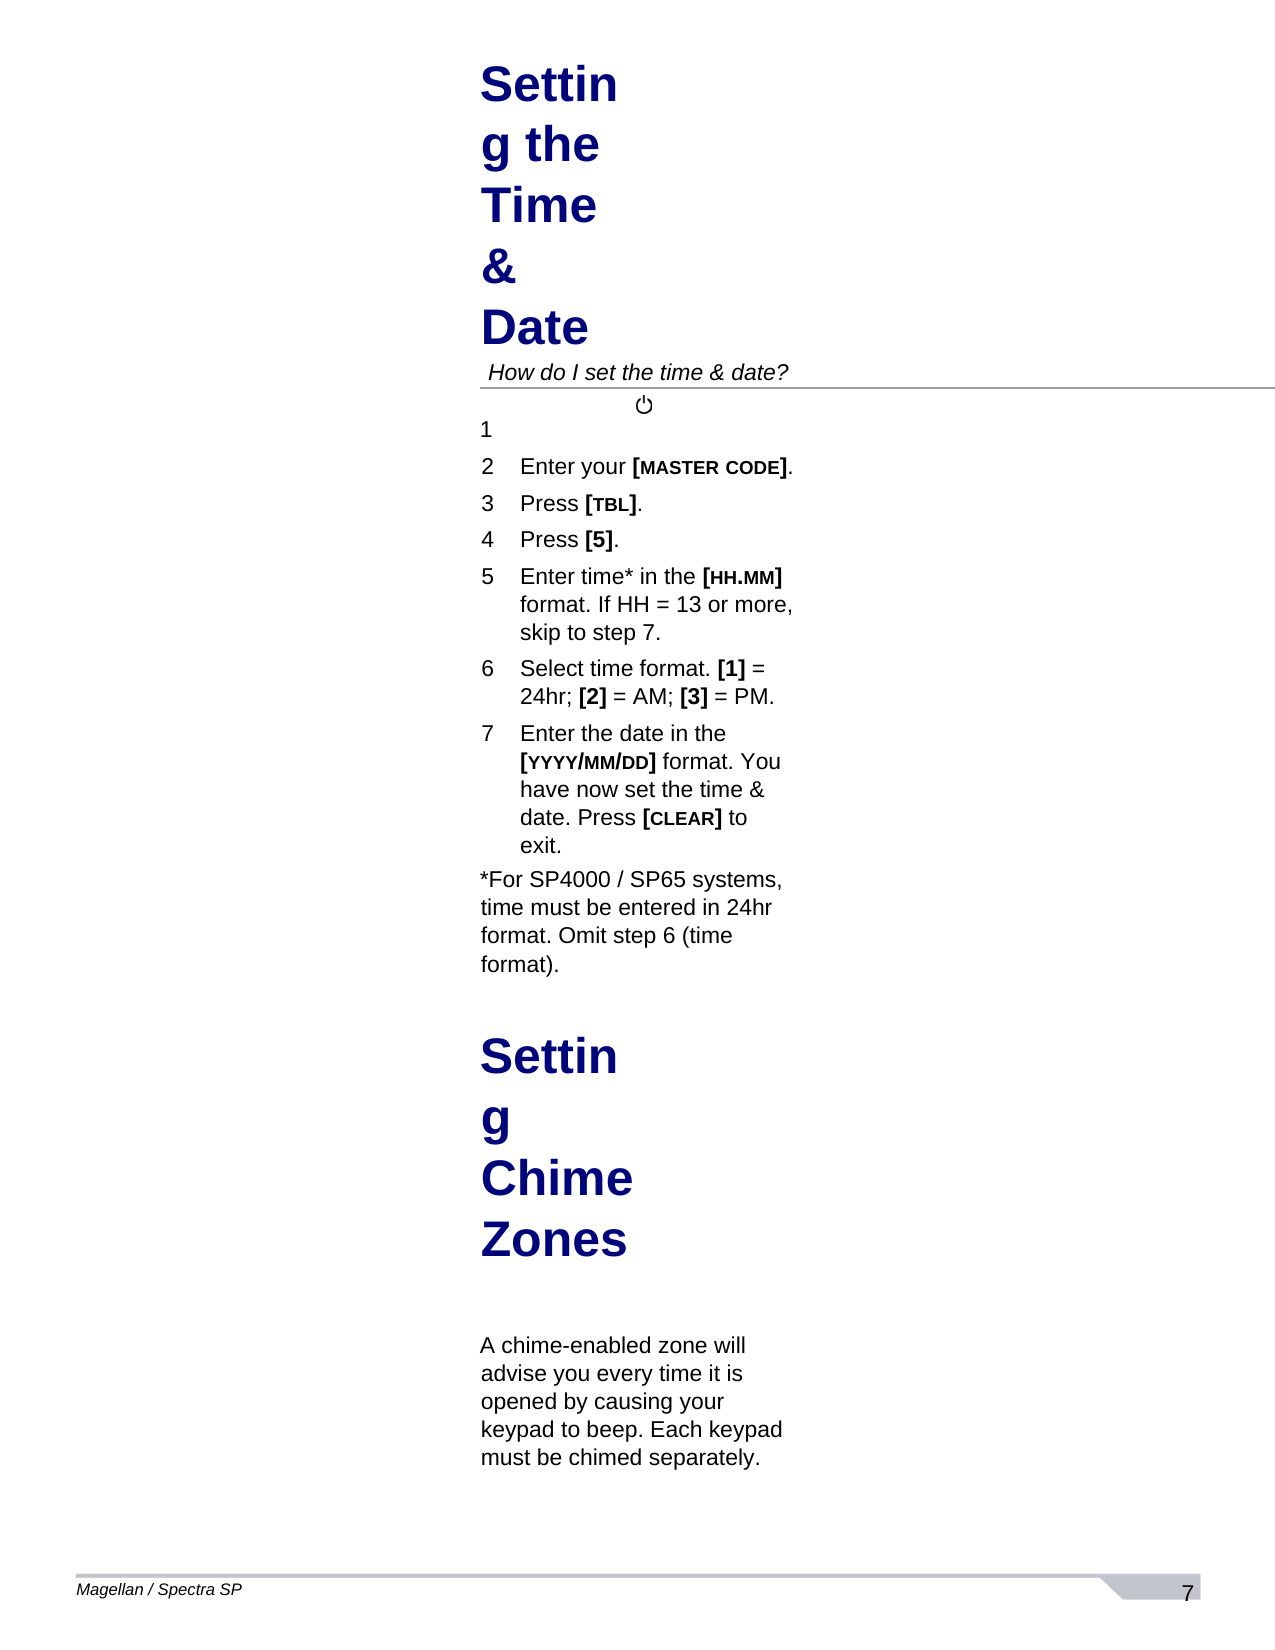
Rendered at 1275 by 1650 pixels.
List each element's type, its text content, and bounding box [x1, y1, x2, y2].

list Select time format. [1] = 24hr; [2] = AM; [3] = PM. [481, 655, 794, 709]
list Enter your [MASTER CODE]. [481, 453, 794, 479]
text How do I set the time & date? [488, 359, 794, 385]
text *For SP4000 / SP65 systems, time must be entered in 24hr format. Omit step 6 (time format). [479, 866, 794, 977]
text A chime-enabled zone will advise you every time it is opened by causing your keypad to beep. Each keypad must be chimed separately. [479, 1332, 794, 1471]
list Enter the date in the [YYYY/MM/DD] format. You have now set the time & date. Press [CLEAR] to exit. [481, 719, 794, 858]
list Press [TBL]. [481, 490, 794, 517]
picture [75, 1573, 1201, 1600]
subtitle Setting Chime Zones [479, 1027, 634, 1328]
picture [635, 394, 652, 414]
list Enter time* in the [HH.MM] format. If HH = 13 or more, skip to step 7. [481, 563, 794, 645]
text 1 Press the [ ] key. [479, 387, 794, 442]
subtitle Setting the Time & Date [479, 54, 634, 355]
list Press [5]. [481, 526, 794, 553]
